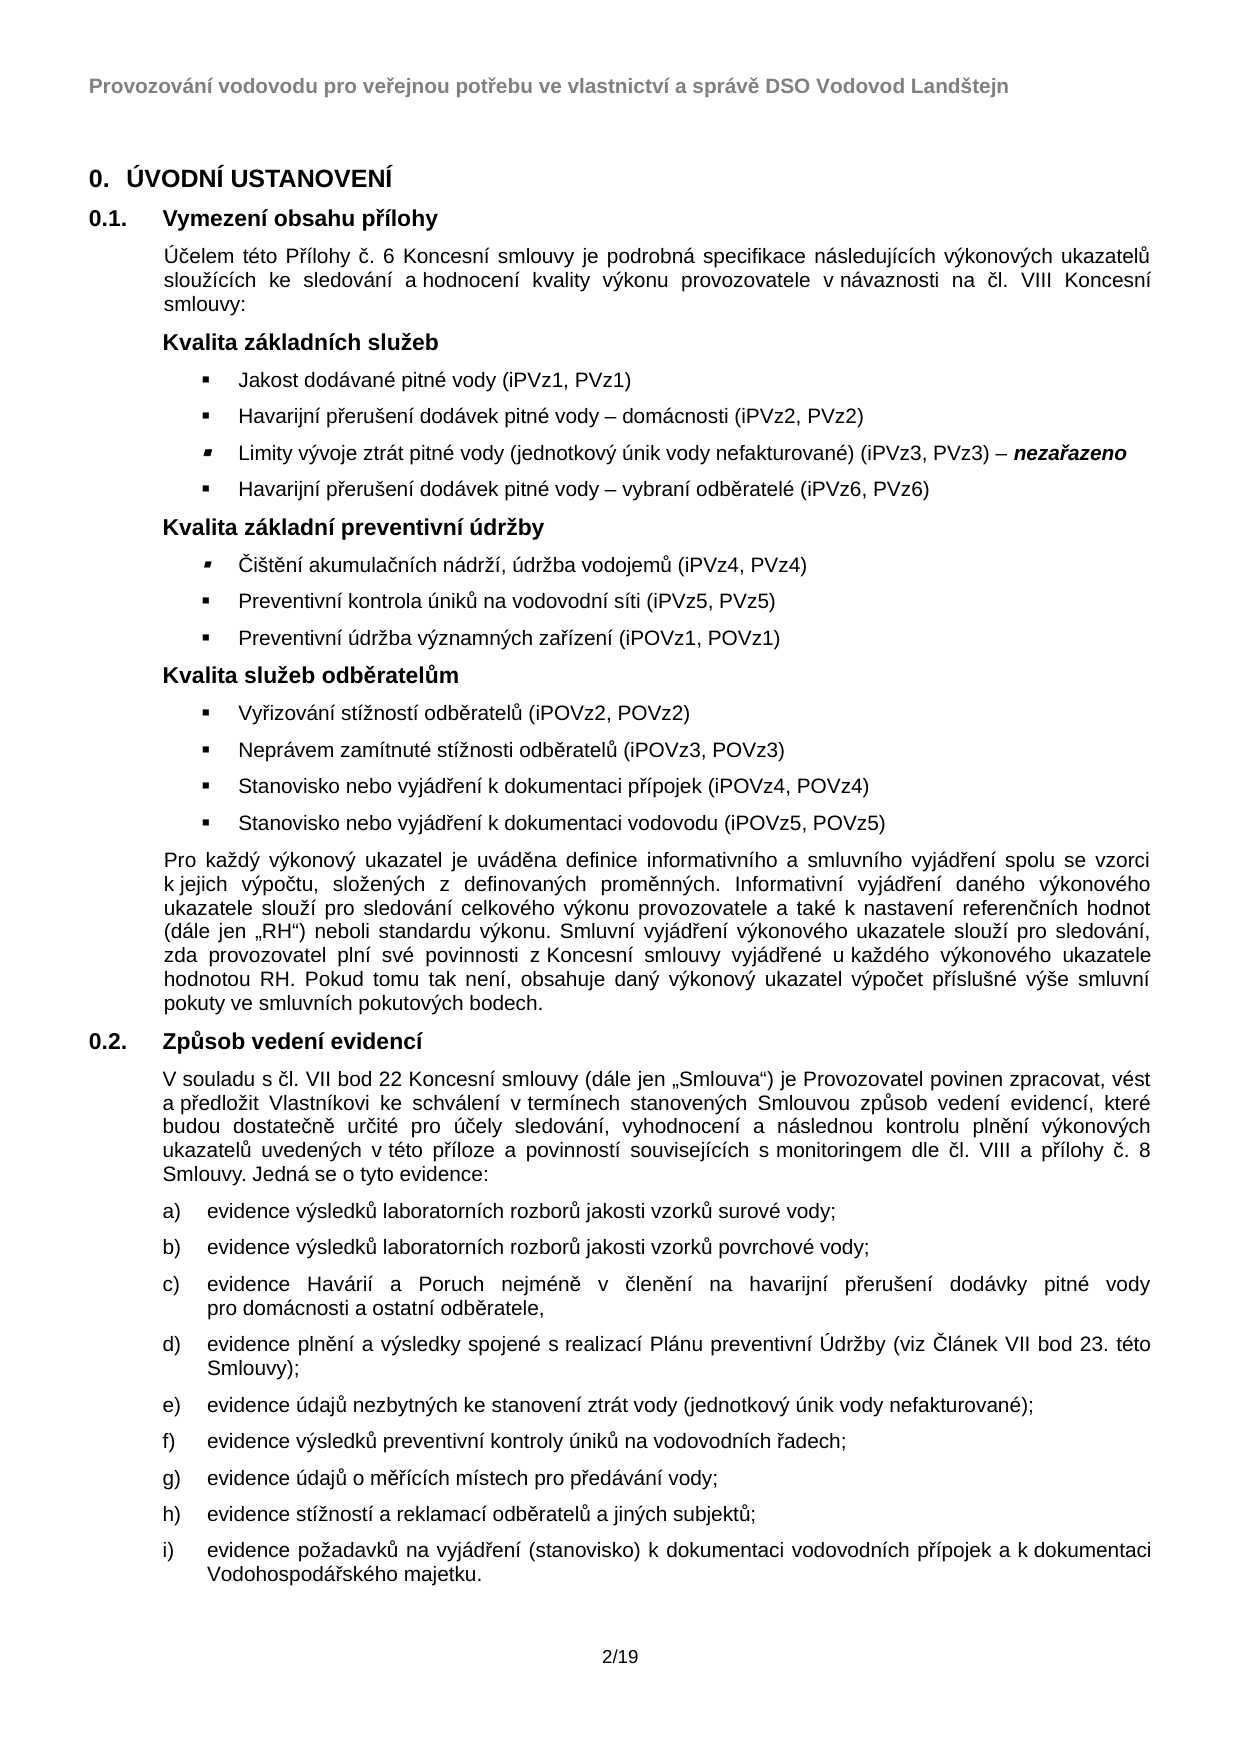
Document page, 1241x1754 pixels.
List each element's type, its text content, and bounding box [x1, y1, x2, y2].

subtitle V souladu s čl. VII bod 22 Koncesní smlouvy (dále jen „Smlouva“) je Provozovatel povinen zpracovat, vést a předložit Vlastníkovi ke schválení v termínech stanovených Smlouvou způsob vedení evidencí, které budou dostatečně určité pro účely sledování, vyhodnocení a následnou kontrolu plnění výkonových ukazatelů uvedených v této příloze a povinností souvisejících s monitoringem dle čl. VIII a přílohy č. 8 Smlouvy. Jedná se o tyto evidence: [162, 1066, 1152, 1186]
subtitle Vyřizování stížností odběratelů (iPOVz2, POVz2) [201, 701, 1152, 725]
subtitle Čištění akumulačních nádrží, údržba vodojemů (iPVz4, PVz4) [201, 553, 1152, 577]
subtitle Účelem této Přílohy č. 6 Koncesní smlouvy je podrobná specifikace následujících výkonových ukazatelů sloužících ke sledování a hodnocení kvality výkonu provozovatele v návaznosti na čl. VIII Koncesní smlouvy: [164, 244, 1152, 316]
list evidence stížností a reklamací odběratelů a jiných subjektů; [162, 1502, 1152, 1526]
list evidence údajů o měřících místech pro předávání vody; [162, 1465, 1152, 1489]
subtitle Preventivní kontrola úniků na vodovodní síti (iPVz5, PVz5) [201, 589, 1152, 613]
subtitle Pro každý výkonový ukazatel je uváděna definice informativního a smluvního vyjádření spolu se vzorci k jejich výpočtu, složených z definovaných proměnných. Informativní vyjádření daného výkonového ukazatele slouží pro sledování celkového výkonu provozovatele a také k nastavení referenčních hodnot (dále jen „RH“) neboli standardu výkonu. Smluvní vyjádření výkonového ukazatele slouží pro sledování, zda provozovatel plní své povinnosti z Koncesní smlouvy vyjádřené u každého výkonového ukazatele hodnotou RH. Pokud tomu tak není, obsahuje daný výkonový ukazatel výpočet příslušné výše smluvní pokuty ve smluvních pokutových bodech. [164, 847, 1152, 1015]
subtitle Způsob vedení evidencí [89, 1028, 1152, 1054]
list evidence plnění a výsledky spojené s realizací Plánu preventivní Údržby (viz Článek VII bod 23. této Smlouvy); [162, 1332, 1152, 1380]
list evidence požadavků na vyjádření (stanovisko) k dokumentaci vodovodních přípojek a k dokumentaci Vodohospodářského majetku. [162, 1538, 1152, 1586]
subtitle Havarijní přerušení dodávek pitné vody – vybraní odběratelé (iPVz6, PVz6) [201, 477, 1152, 501]
list evidence výsledků laboratorních rozborů jakosti vzorků povrchové vody; [162, 1235, 1152, 1259]
list evidence údajů nezbytných ke stanovení ztrát vody (jednotkový únik vody nefakturované); [162, 1392, 1152, 1416]
subtitle Stanovisko nebo vyjádření k dokumentaci přípojek (iPOVz4, POVz4) [201, 774, 1152, 798]
list evidence výsledků preventivní kontroly úniků na vodovodních řadech; [162, 1429, 1152, 1453]
subtitle Limity vývoje ztrát pitné vody (jednotkový únik vody nefakturované) (iPVz3, PVz3) – nezařazeno [201, 441, 1152, 465]
subtitle Kvalita základní preventivní údržby [162, 514, 1152, 540]
list evidence Havárií a Poruch nejméně v členění na havarijní přerušení dodávky pitné vody pro domácnosti a ostatní odběratele, [162, 1272, 1152, 1319]
subtitle Preventivní údržba významných zařízení (iPOVz1, POVz1) [201, 626, 1152, 650]
subtitle Vymezení obsahu přílohy [89, 205, 1152, 232]
subtitle Stanovisko nebo vyjádření k dokumentaci vodovodu (iPOVz5, POVz5) [201, 811, 1152, 835]
subtitle ÚVODNÍ USTANOVENÍ [89, 164, 1152, 193]
subtitle Jakost dodávané pitné vody (iPVz1, PVz1) [201, 367, 1152, 392]
subtitle Kvalita služeb odběratelům [162, 662, 1152, 689]
subtitle Kvalita základních služeb [162, 329, 1152, 355]
list evidence výsledků laboratorních rozborů jakosti vzorků surové vody; [162, 1199, 1152, 1223]
subtitle Havarijní přerušení dodávek pitné vody – domácnosti (iPVz2, PVz2) [201, 404, 1152, 428]
subtitle Neprávem zamítnuté stížnosti odběratelů (iPOVz3, POVz3) [201, 738, 1152, 762]
